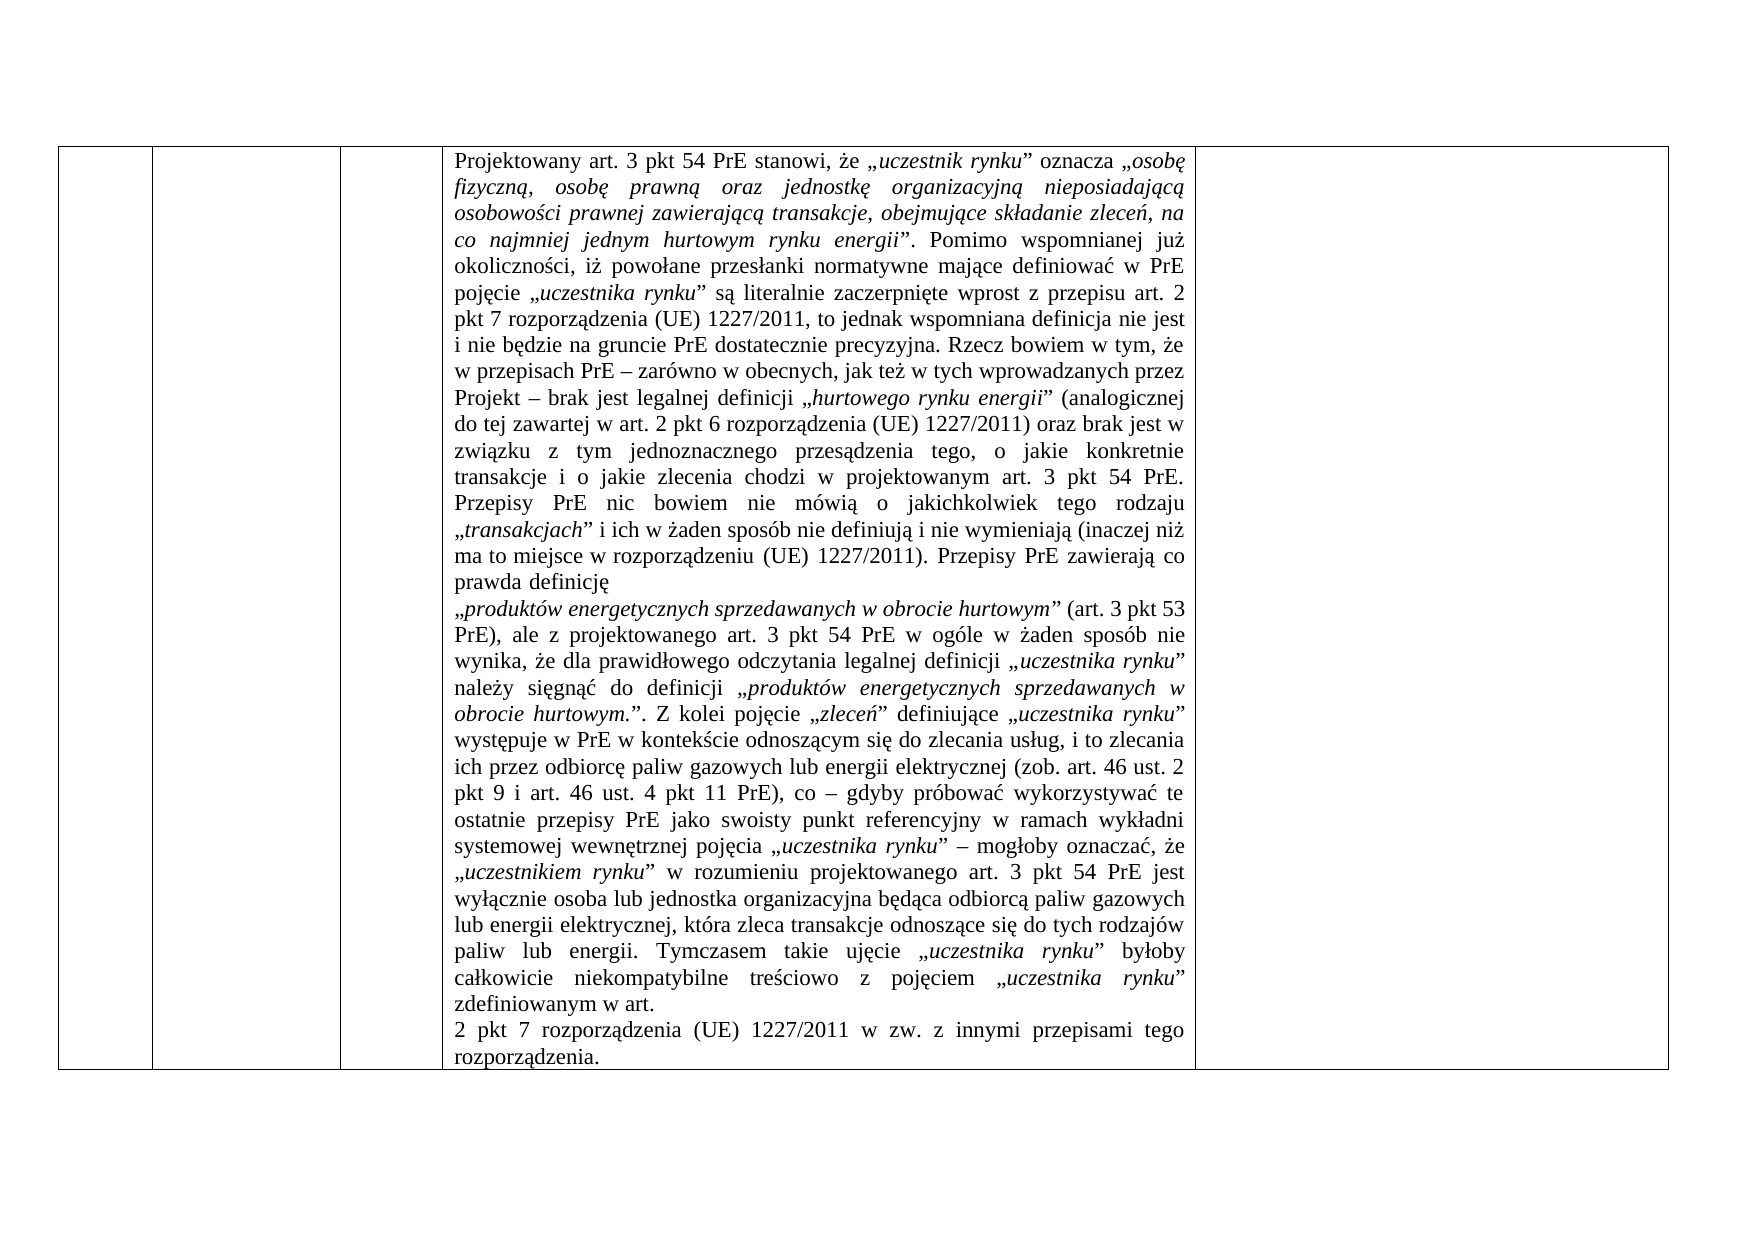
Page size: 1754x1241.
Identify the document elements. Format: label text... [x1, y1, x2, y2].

table_header Projektowany art. 3 pkt 54 PrE stanowi, że „uczestnik rynku” oznacza „osobę fizyczną, osobę prawną oraz jednostkę organizacyjną nieposiadającą osobowości prawnej zawierającą transakcje, obejmujące składanie zleceń, na co najmniej jednym hurtowym rynku energii”. Pomimo wspomnianej już okoliczności, iż powołane przesłanki normatywne mające definiować w PrE pojęcie „uczestnika rynku” są literalnie zaczerpnięte wprost z przepisu art. 2 pkt 7 rozporządzenia (UE) 1227/2011, to jednak wspomniana definicja nie jest i nie będzie na gruncie PrE dostatecznie precyzyjna. Rzecz bowiem w tym, że w przepisach PrE – zarówno w obecnych, jak też w tych wprowadzanych przez Projekt – brak jest legalnej definicji „hurtowego rynku energii” (analogicznej do tej zawartej w art. 2 pkt 6 rozporządzenia (UE) 1227/2011) oraz brak jest w związku z tym jednoznacznego przesądzenia tego, o jakie konkretnie transakcje i o jakie zlecenia chodzi w projektowanym art. 3 pkt 54 PrE. Przepisy PrE nic bowiem nie mówią o jakichkolwiek tego rodzaju „transakcjach” i ich w żaden sposób nie definiują i nie wymieniają (inaczej niż ma to miejsce w rozporządzeniu (UE) 1227/2011). Przepisy PrE zawierają co prawda definicję „produktów energetycznych sprzedawanych w obrocie hurtowym” (art. 3 pkt 53 PrE), ale z projektowanego art. 3 pkt 54 PrE w ogóle w żaden sposób nie wynika, że dla prawidłowego odczytania legalnej definicji „uczestnika rynku” należy sięgnąć do definicji „produktów energetycznych sprzedawanych w obrocie hurtowym.”. Z kolei pojęcie „zleceń” definiujące „uczestnika rynku” występuje w PrE w kontekście odnoszącym się do zlecania usług, i to zlecania ich przez odbiorcę paliw gazowych lub energii elektrycznej (zob. art. 46 ust. 2 pkt 9 i art. 46 ust. 4 pkt 11 PrE), co – gdyby próbować wykorzystywać te ostatnie przepisy PrE jako swoisty punkt referencyjny w ramach wykładni systemowej wewnętrznej pojęcia „uczestnika rynku” – mogłoby oznaczać, że „uczestnikiem rynku” w rozumieniu projektowanego art. 3 pkt 54 PrE jest wyłącznie osoba lub jednostka organizacyjna będąca odbiorcą paliw gazowych lub energii elektrycznej, która zleca transakcje odnoszące się do tych rodzajów paliw lub energii. Tymczasem takie ujęcie „uczestnika rynku” byłoby całkowicie niekompatybilne treściowo z pojęciem „uczestnika rynku” zdefiniowanym w art. 2 pkt 7 rozporządzenia (UE) 1227/2011 w zw. z innymi przepisami tego rozporządzenia. [443, 147, 1195, 1069]
table_header [59, 147, 152, 1069]
table_header [153, 147, 340, 1069]
table_header [1196, 147, 1668, 1069]
table_header [341, 147, 442, 1069]
